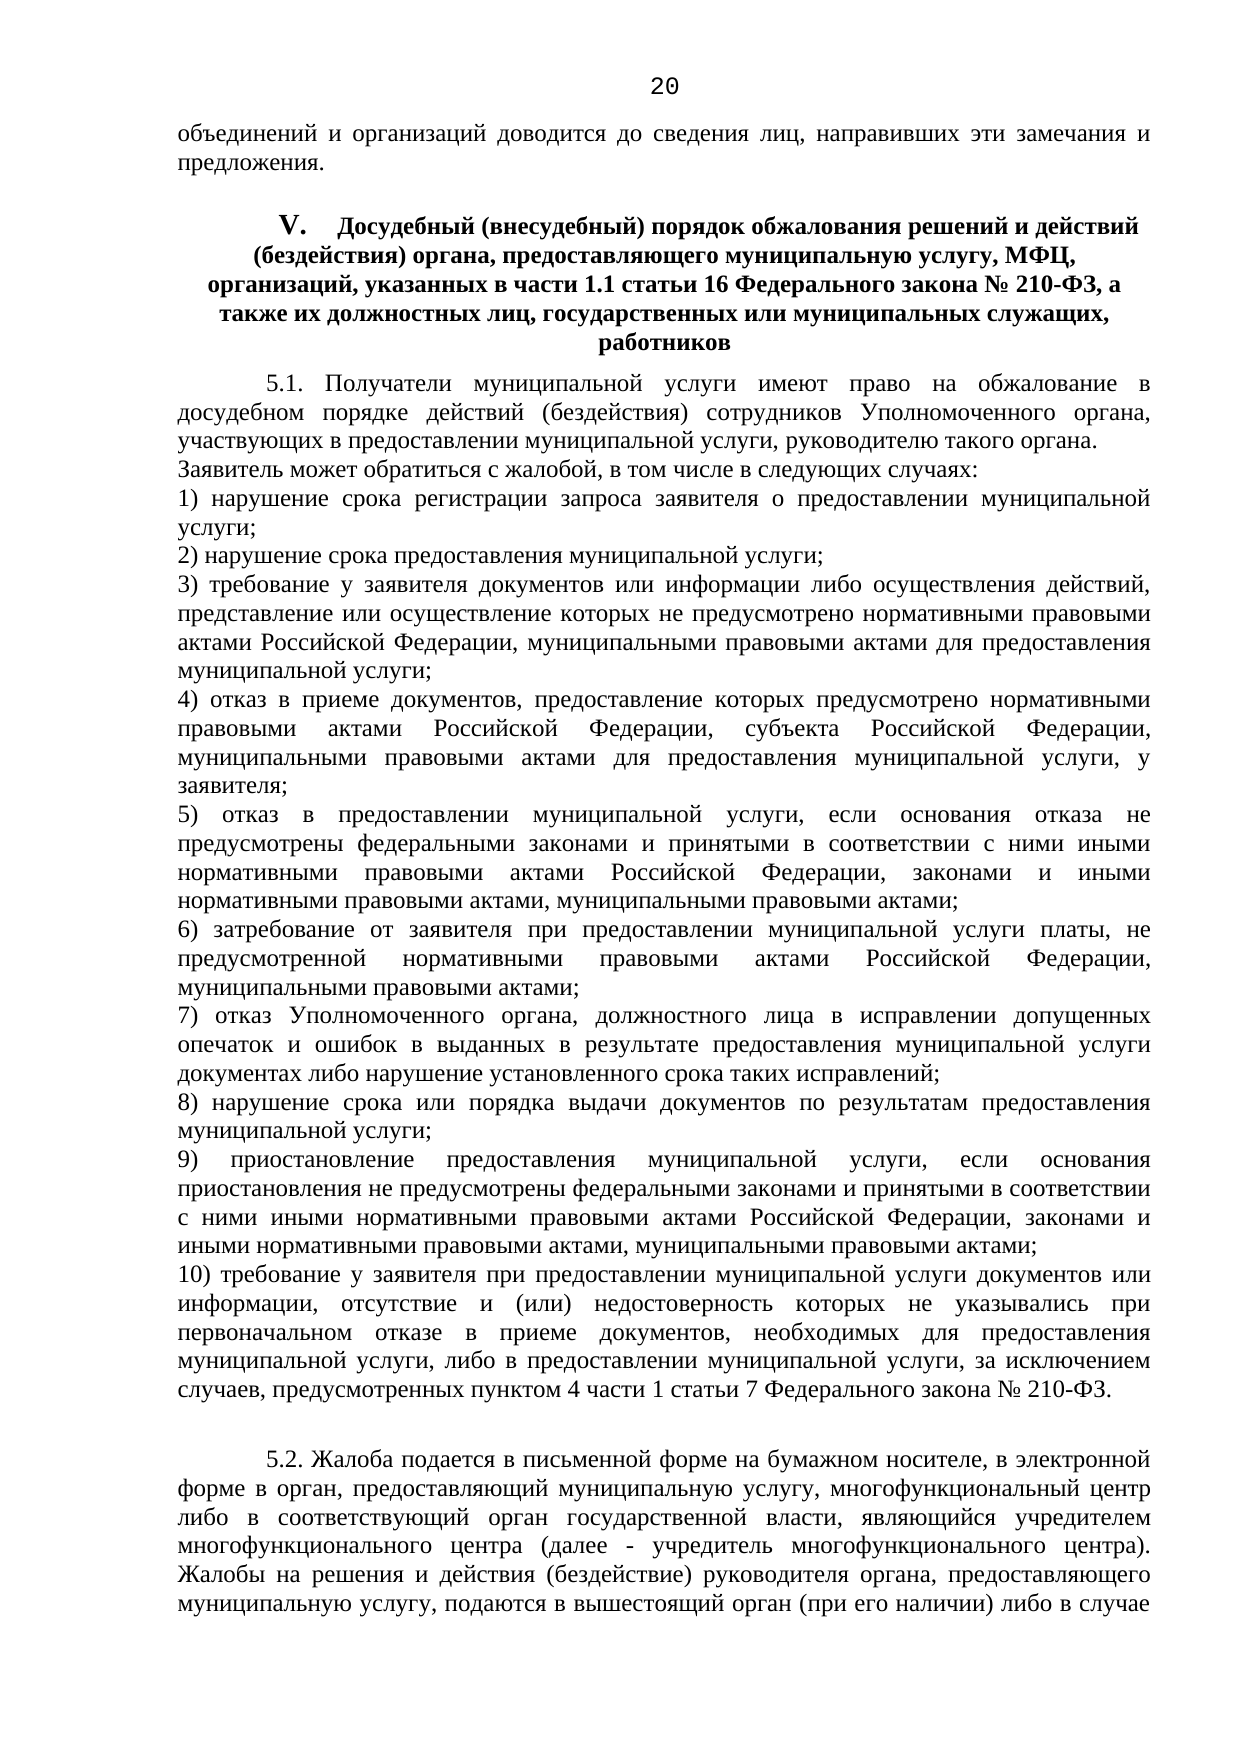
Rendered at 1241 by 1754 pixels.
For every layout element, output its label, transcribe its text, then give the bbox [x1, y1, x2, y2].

text 6) затребование от заявителя при предоставлении муниципальной услуги платы, не предусмотренной нормативными правовыми актами Российской Федерации, муниципальными правовыми актами; [177, 914, 1152, 1001]
list Досудебный (внесудебный) порядок обжалования решений и действий (бездействия) органа, предоставляющего муниципальную услугу, МФЦ, организаций, указанных в части 1.1 статьи 16 Федерального закона № 210-ФЗ, а также их должностных лиц, государственных или муниципальных служащих, работников [177, 207, 1152, 356]
text 3) требование у заявителя документов или информации либо осуществления действий, представление или осуществление которых не предусмотрено нормативными правовыми актами Российской Федерации, муниципальными правовыми актами для предоставления муниципальной услуги; [177, 569, 1152, 684]
text Заявитель может обратиться с жалобой, в том числе в следующих случаях: [177, 454, 1152, 483]
text 5.1. Получатели муниципальной услуги имеют право на обжалование в досудебном порядке действий (бездействия) сотрудников Уполномоченного органа, участвующих в предоставлении муниципальной услуги, руководителю такого органа. [177, 368, 1152, 454]
text 2) нарушение срока предоставления муниципальной услуги; [177, 541, 1152, 569]
text 10) требование у заявителя при предоставлении муниципальной услуги документов или информации, отсутствие и (или) недостоверность которых не указывались при первоначальном отказе в приеме документов, необходимых для предоставления муниципальной услуги, либо в предоставлении муниципальной услуги, за исключением случаев, предусмотренных пунктом 4 части 1 статьи 7 Федерального закона № 210-ФЗ. [177, 1259, 1152, 1403]
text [177, 118, 1152, 176]
text 1) нарушение срока регистрации запроса заявителя о предоставлении муниципальной услуги; [177, 483, 1152, 541]
text 7) отказ Уполномоченного органа, должностного лица в исправлении допущенных опечаток и ошибок в выданных в результате предоставления муниципальной услуги документах либо нарушение установленного срока таких исправлений; [177, 1001, 1152, 1087]
text 5) отказ в предоставлении муниципальной услуги, если основания отказа не предусмотрены федеральными законами и принятыми в соответствии с ними иными нормативными правовыми актами Российской Федерации, законами и иными нормативными правовыми актами, муниципальными правовыми актами; [177, 799, 1152, 914]
text 8) нарушение срока или порядка выдачи документов по результатам предоставления муниципальной услуги; [177, 1087, 1152, 1144]
text 9) приостановление предоставления муниципальной услуги, если основания приостановления не предусмотрены федеральными законами и принятыми в соответствии с ними иными нормативными правовыми актами Российской Федерации, законами и иными нормативными правовыми актами, муниципальными правовыми актами; [177, 1144, 1152, 1259]
text 4) отказ в приеме документов, предоставление которых предусмотрено нормативными правовыми актами Российской Федерации, субъекта Российской Федерации, муниципальными правовыми актами для предоставления муниципальной услуги, у заявителя; [177, 684, 1152, 799]
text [177, 1444, 1152, 1617]
